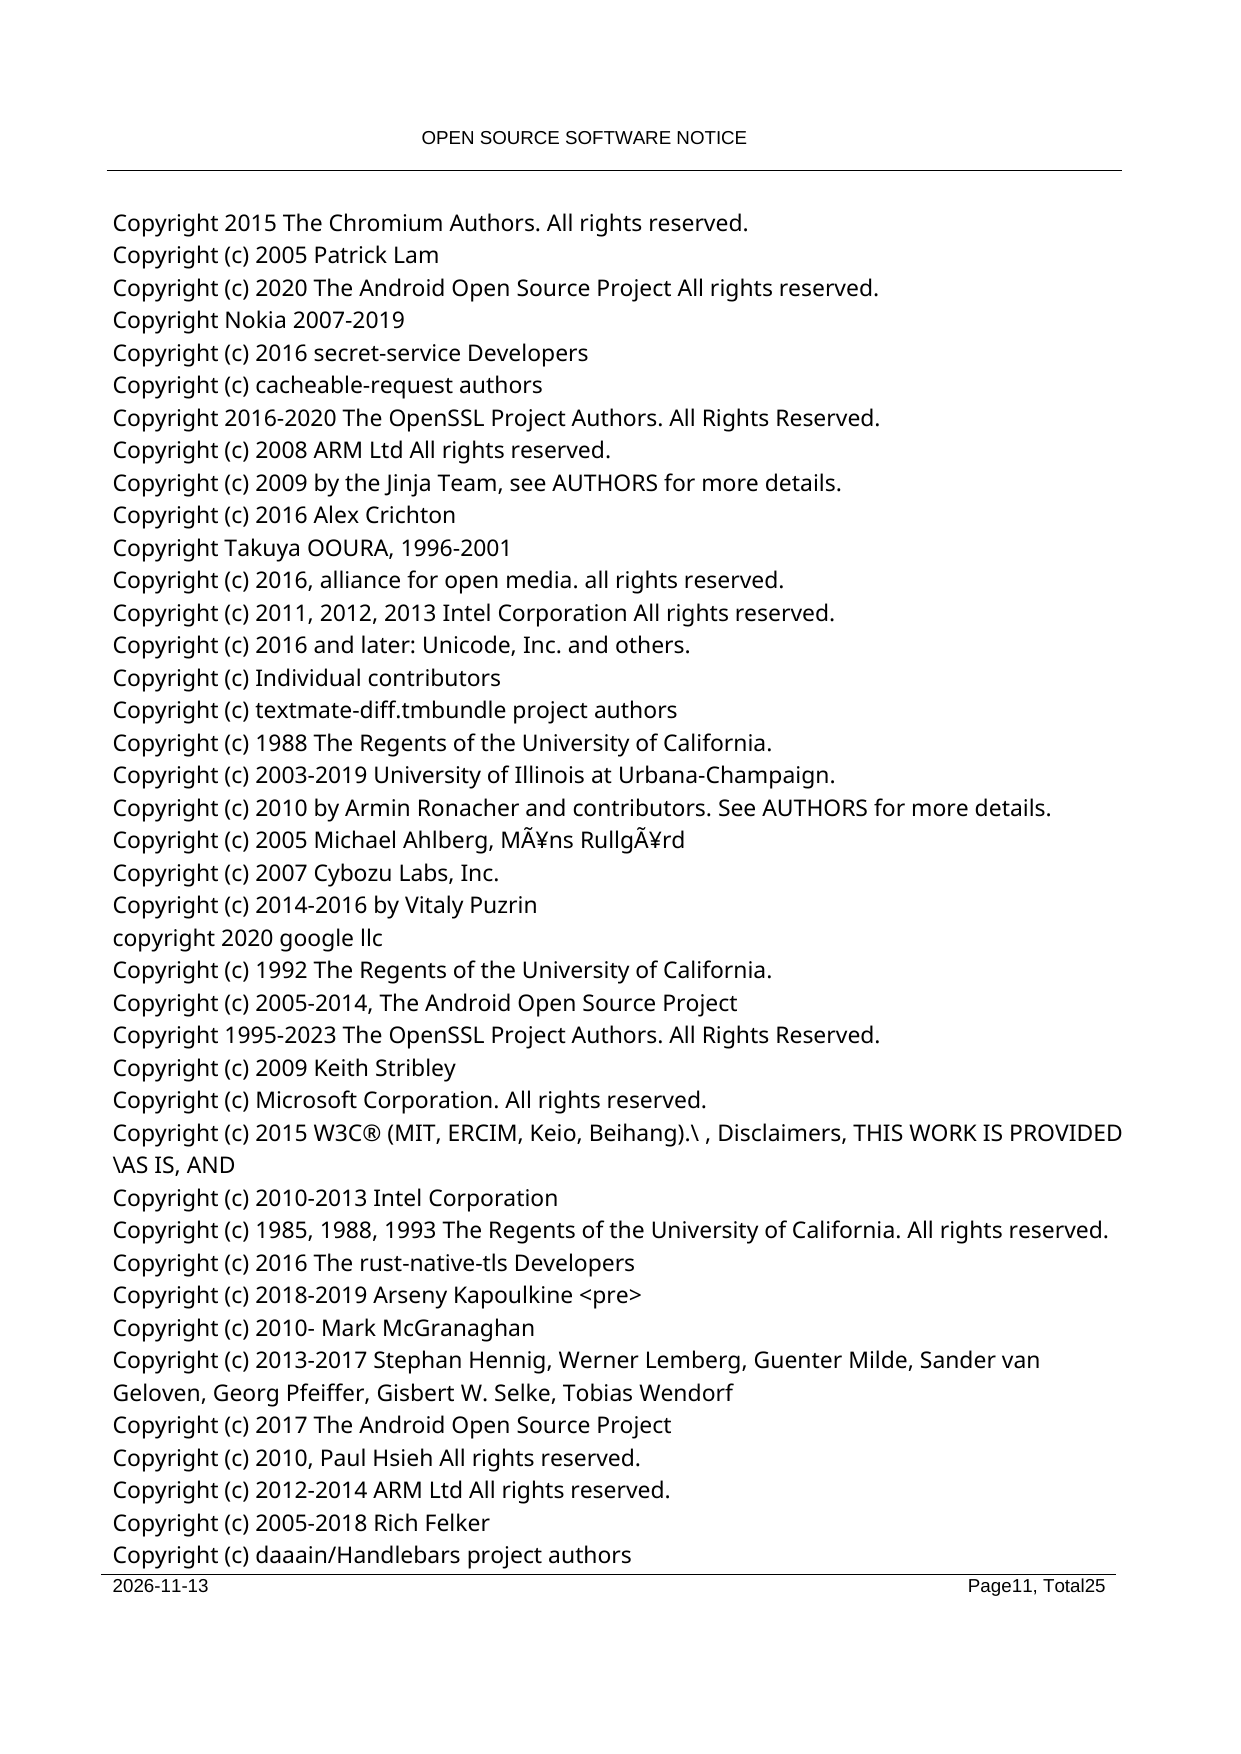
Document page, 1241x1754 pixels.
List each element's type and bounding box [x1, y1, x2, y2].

text [112, 206, 1128, 1571]
